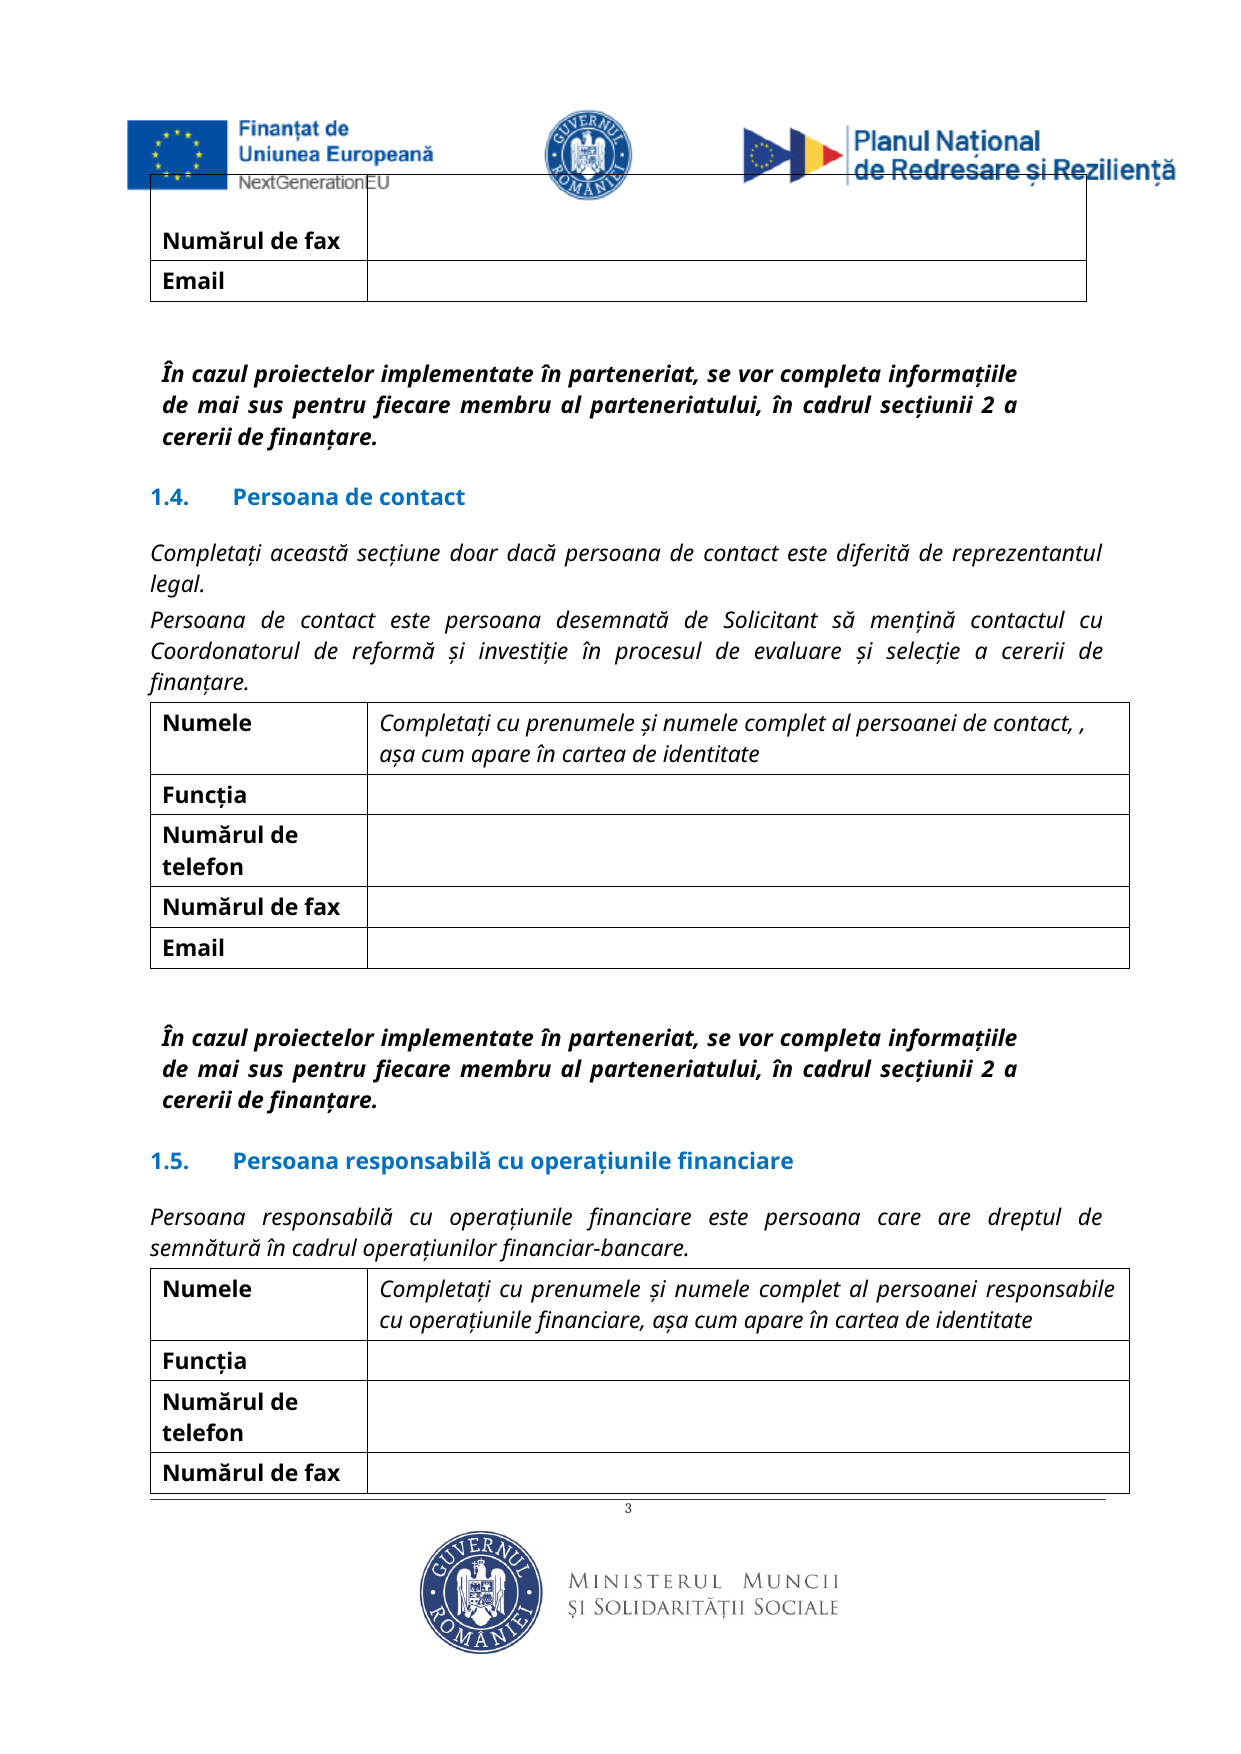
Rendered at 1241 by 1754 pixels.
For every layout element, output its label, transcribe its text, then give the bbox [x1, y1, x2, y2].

table_cell Numărul de telefon [151, 815, 367, 886]
table_cell Email [151, 928, 367, 967]
table_cell [368, 261, 1086, 301]
table_cell Funcţia [151, 775, 367, 814]
table_cell [368, 815, 1129, 886]
table_cell Email [151, 261, 367, 301]
table_cell Funcţia [151, 1341, 367, 1380]
table_cell În cazul proiectelor implementate în parteneriat, se vor completa informațiile de mai sus pentru fiecare membru al parteneriatului, în cadrul secțiunii 2 a cererii de finanțare. [151, 302, 1032, 456]
picture [74, 90, 1182, 221]
table_header Numele [151, 703, 367, 774]
table_cell [368, 887, 1129, 927]
text Persoana de contact este persoana desemnată de Solicitant să menţină contactul cu Coordonatorul de reformă și investiție în procesul de evaluare şi selecţie a cererii de finanţare. [150, 604, 1106, 698]
table_cell Numărul de fax [151, 887, 367, 927]
table_cell Numărul de fax [151, 1453, 367, 1493]
picture [418, 1529, 838, 1655]
table_cell [368, 775, 1129, 814]
table_cell [368, 1453, 1129, 1493]
table_header Completaţi cu prenumele şi numele complet al persoanei responsabile cu operaţiunile financiare, aşa cum apare în cartea de identitate [368, 1269, 1129, 1339]
table_cell Numărul de fax [151, 175, 367, 260]
list Persoana de contact [150, 481, 1106, 512]
text Persoana responsabilă cu operaţiunile financiare este persoana care are dreptul de semnătură în cadrul operaţiunilor financiar-bancare. [150, 1201, 1106, 1263]
table_header Numele [151, 1269, 367, 1339]
table_cell În cazul proiectelor implementate în parteneriat, se vor completa informațiile de mai sus pentru fiecare membru al parteneriatului, în cadrul secțiunii 2 a cererii de finanțare. [151, 969, 1032, 1120]
table_cell Numărul de telefon [151, 1381, 367, 1452]
list Persoana responsabilă cu operaţiunile financiare [150, 1145, 1106, 1176]
table_cell [368, 1381, 1129, 1452]
table_cell [368, 175, 1086, 260]
text Completaţi această secţiune doar dacă persoana de contact este diferită de reprezentantul legal. [150, 537, 1106, 600]
table_cell [368, 928, 1129, 967]
table_header Completaţi cu prenumele şi numele complet al persoanei de contact, , aşa cum apare în cartea de identitate [368, 703, 1129, 774]
table_cell [368, 1341, 1129, 1380]
